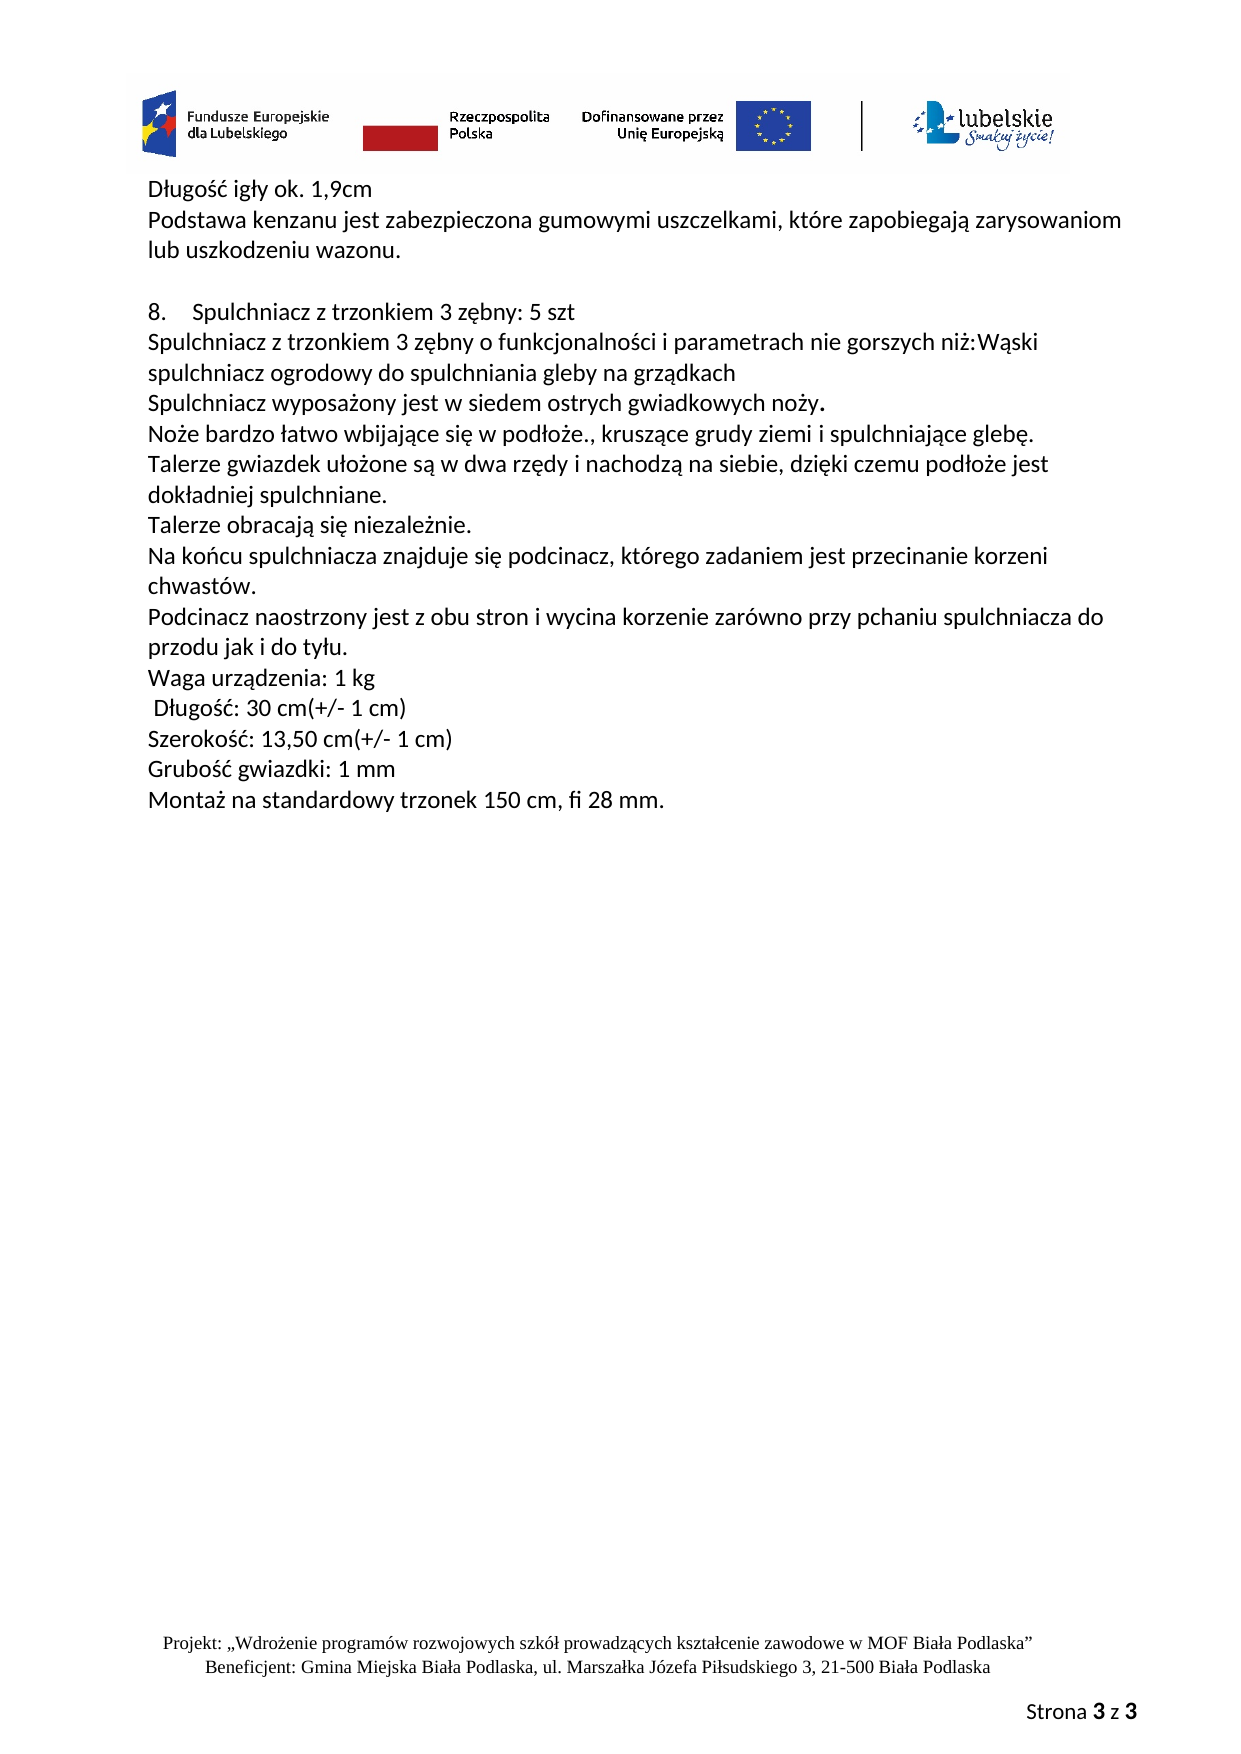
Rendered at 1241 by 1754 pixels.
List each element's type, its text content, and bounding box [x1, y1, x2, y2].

text Talerze gwiazdek ułożone są w dwa rzędy i nachodzą na siebie, dzięki czemu podłoże jest dokładniej spulchniane. [148, 448, 1137, 509]
text Na końcu spulchniacza znajduje się podcinacz, którego zadaniem jest przecinanie korzeni chwastów. [148, 540, 1137, 601]
text Spulchniacz z trzonkiem 3 zębny o funkcjonalności i parametrach nie gorszych niż:Wąski spulchniacz ogrodowy do spulchniania gleby na grządkach [148, 326, 1137, 387]
text Długość igły ok. 1,9cm [148, 174, 1137, 204]
text Talerze obracają się niezależnie. [148, 509, 1137, 540]
text Grubość gwiazdki: 1 mm [148, 753, 1137, 784]
text Szerokość: 13,50 cm(+/- 1 cm) [148, 723, 1137, 753]
text Podstawa kenzanu jest zabezpieczona gumowymi uszczelkami, które zapobiegają zarysowaniom lub uszkodzeniu wazonu. [401, 204, 1137, 265]
text Podcinacz naostrzony jest z obu stron i wycina korzenie zarówno przy pchaniu spulchniacza do przodu jak i do tyłu. [148, 601, 1137, 662]
text Długość: 30 cm(+/- 1 cm) [148, 692, 1137, 723]
list Spulchniacz z trzonkiem 3 zębny: 5 szt [148, 296, 1137, 326]
text Montaż na standardowy trzonek 150 cm, fi 28 mm. [148, 784, 1137, 814]
text Waga urządzenia: 1 kg [148, 662, 1137, 692]
text Noże bardzo łatwo wbijające się w podłoże., kruszące grudy ziemi i spulchniające glebę. [148, 418, 1137, 448]
picture [125, 73, 1071, 174]
text Spulchniacz wyposażony jest w siedem ostrych gwiadkowych noży. [148, 387, 1137, 418]
